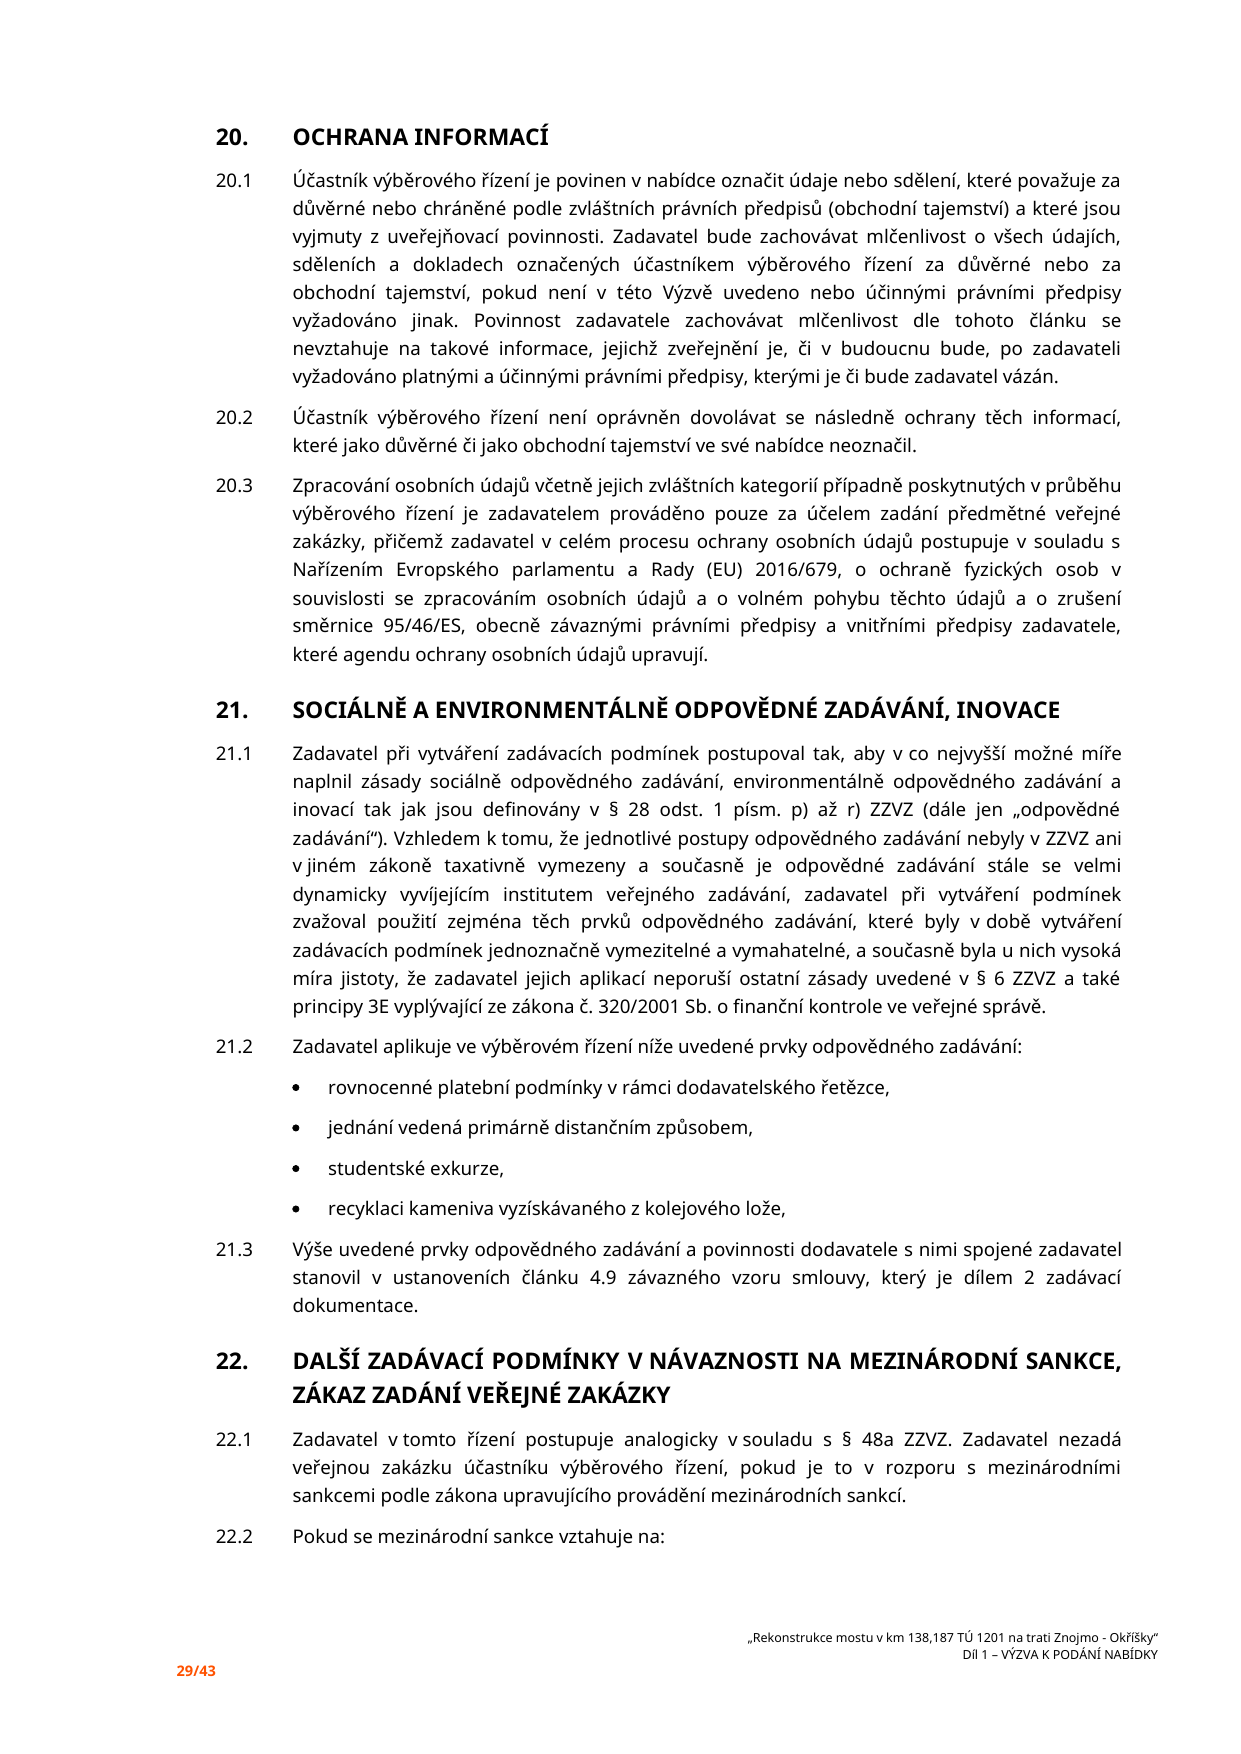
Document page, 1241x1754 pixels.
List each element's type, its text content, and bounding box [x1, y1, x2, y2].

text Účastník výběrového řízení není oprávněn dovolávat se následně ochrany těch informací, které jako důvěrné či jako obchodní tajemství ve své nabídce neoznačil. [216, 404, 1122, 458]
text Výše uvedené prvky odpovědného zadávání a povinnosti dodavatele s nimi spojené zadavatel stanovil v ustanoveních článku 4.9 závazného vzoru smlouvy, který je dílem 2 zadávací dokumentace. [216, 1236, 1122, 1318]
text jednání vedená primárně distančním způsobem, [292, 1114, 1122, 1140]
text SOCIÁLNĚ A ENVIRONMENTÁLNĚ ODPOVĚDNÉ ZADÁVÁNÍ, INOVACE [216, 694, 1122, 725]
text OCHRANA INFORMACÍ [216, 121, 1122, 152]
text Zadavatel v tomto řízení postupuje analogicky v souladu s § 48a ZZVZ. Zadavatel nezadá veřejnou zakázku účastníku výběrového řízení, pokud je to v rozporu s mezinárodními sankcemi podle zákona upravujícího provádění mezinárodních sankcí. [216, 1426, 1122, 1508]
text Zpracování osobních údajů včetně jejich zvláštních kategorií případně poskytnutých v průběhu výběrového řízení je zadavatelem prováděno pouze za účelem zadání předmětné veřejné zakázky, přičemž zadavatel v celém procesu ochrany osobních údajů postupuje v souladu s Nařízením Evropského parlamentu a Rady (EU) 2016/679, o ochraně fyzických osob v souvislosti se zpracováním osobních údajů a o volném pohybu těchto údajů a o zrušení směrnice 95/46/ES, obecně závaznými právními předpisy a vnitřními předpisy zadavatele, které agendu ochrany osobních údajů upravují. [216, 473, 1122, 666]
text Účastník výběrového řízení je povinen v nabídce označit údaje nebo sdělení, které považuje za důvěrné nebo chráněné podle zvláštních právních předpisů (obchodní tajemství) a které jsou vyjmuty z uveřejňovací povinnosti. Zadavatel bude zachovávat mlčenlivost o všech údajích, sděleních a dokladech označených účastníkem výběrového řízení za důvěrné nebo za obchodní tajemství, pokud není v této Výzvě uvedeno nebo účinnými právními předpisy vyžadováno jinak. Povinnost zadavatele zachovávat mlčenlivost dle tohoto článku se nevztahuje na takové informace, jejichž zveřejnění je, či v budoucnu bude, po zadavateli vyžadováno platnými a účinnými právními předpisy, kterými je či bude zadavatel vázán. [216, 167, 1122, 389]
text rovnocenné platební podmínky v rámci dodavatelského řetězce, [292, 1074, 1122, 1099]
text Zadavatel aplikuje ve výběrovém řízení níže uvedené prvky odpovědného zadávání: [216, 1033, 1122, 1059]
text studentské exkurze, [292, 1155, 1122, 1181]
text recyklaci kameniva vyzískávaného z kolejového lože, [292, 1196, 1122, 1221]
text Pokud se mezinárodní sankce vztahuje na: [216, 1523, 1122, 1548]
text Zadavatel při vytváření zadávacích podmínek postupoval tak, aby v co nejvyšší možné míře naplnil zásady sociálně odpovědného zadávání, environmentálně odpovědného zadávání a inovací tak jak jsou definovány v § 28 odst. 1 písm. p) až r) ZZVZ (dále jen „odpovědné zadávání“). Vzhledem k tomu, že jednotlivé postupy odpovědného zadávání nebyly v ZZVZ ani v jiném zákoně taxativně vymezeny a současně je odpovědné zadávání stále se velmi dynamicky vyvíjejícím institutem veřejného zadávání, zadavatel při vytváření podmínek zvažoval použití zejména těch prvků odpovědného zadávání, které byly v době vytváření zadávacích podmínek jednoznačně vymezitelné a vymahatelné, a současně byla u nich vysoká míra jistoty, že zadavatel jejich aplikací neporuší ostatní zásady uvedené v § 6 ZZVZ a také principy 3E vyplývající ze zákona č. 320/2001 Sb. o finanční kontrole ve veřejné správě. [216, 741, 1122, 1018]
text Další zadávací podmínky v návaznosti na MEZINÁRODNÍ sankce, zákaz zadání veřejné zakázky [216, 1345, 1122, 1411]
